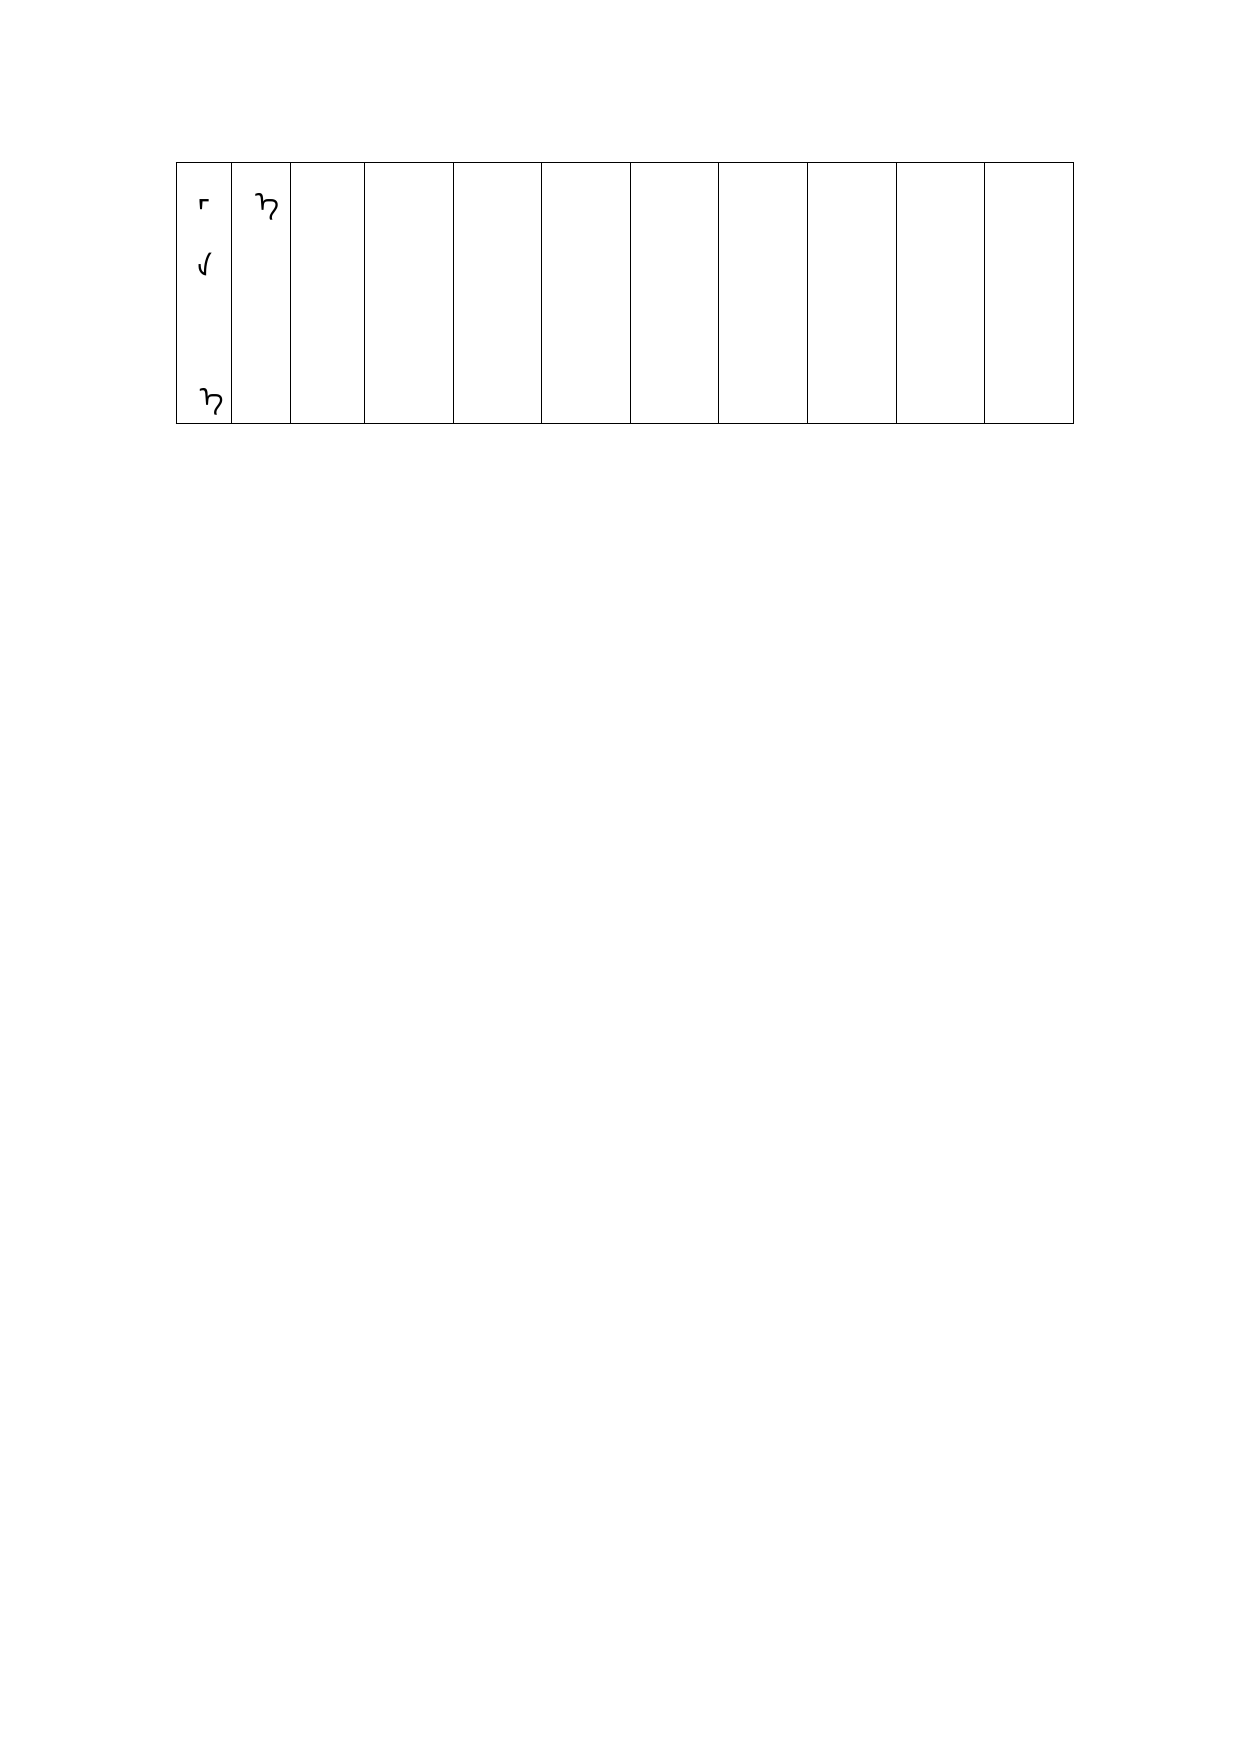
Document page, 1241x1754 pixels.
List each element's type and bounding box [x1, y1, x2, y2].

table_cell [291, 163, 364, 423]
table_cell [454, 163, 541, 423]
table_cell [985, 163, 1073, 423]
table_cell [542, 163, 630, 423]
table_cell [232, 163, 290, 423]
table_cell [897, 163, 984, 423]
table_cell [365, 163, 453, 423]
table_cell [719, 163, 807, 423]
table_cell [177, 163, 231, 423]
table_cell [631, 163, 718, 423]
table_cell [808, 163, 896, 423]
